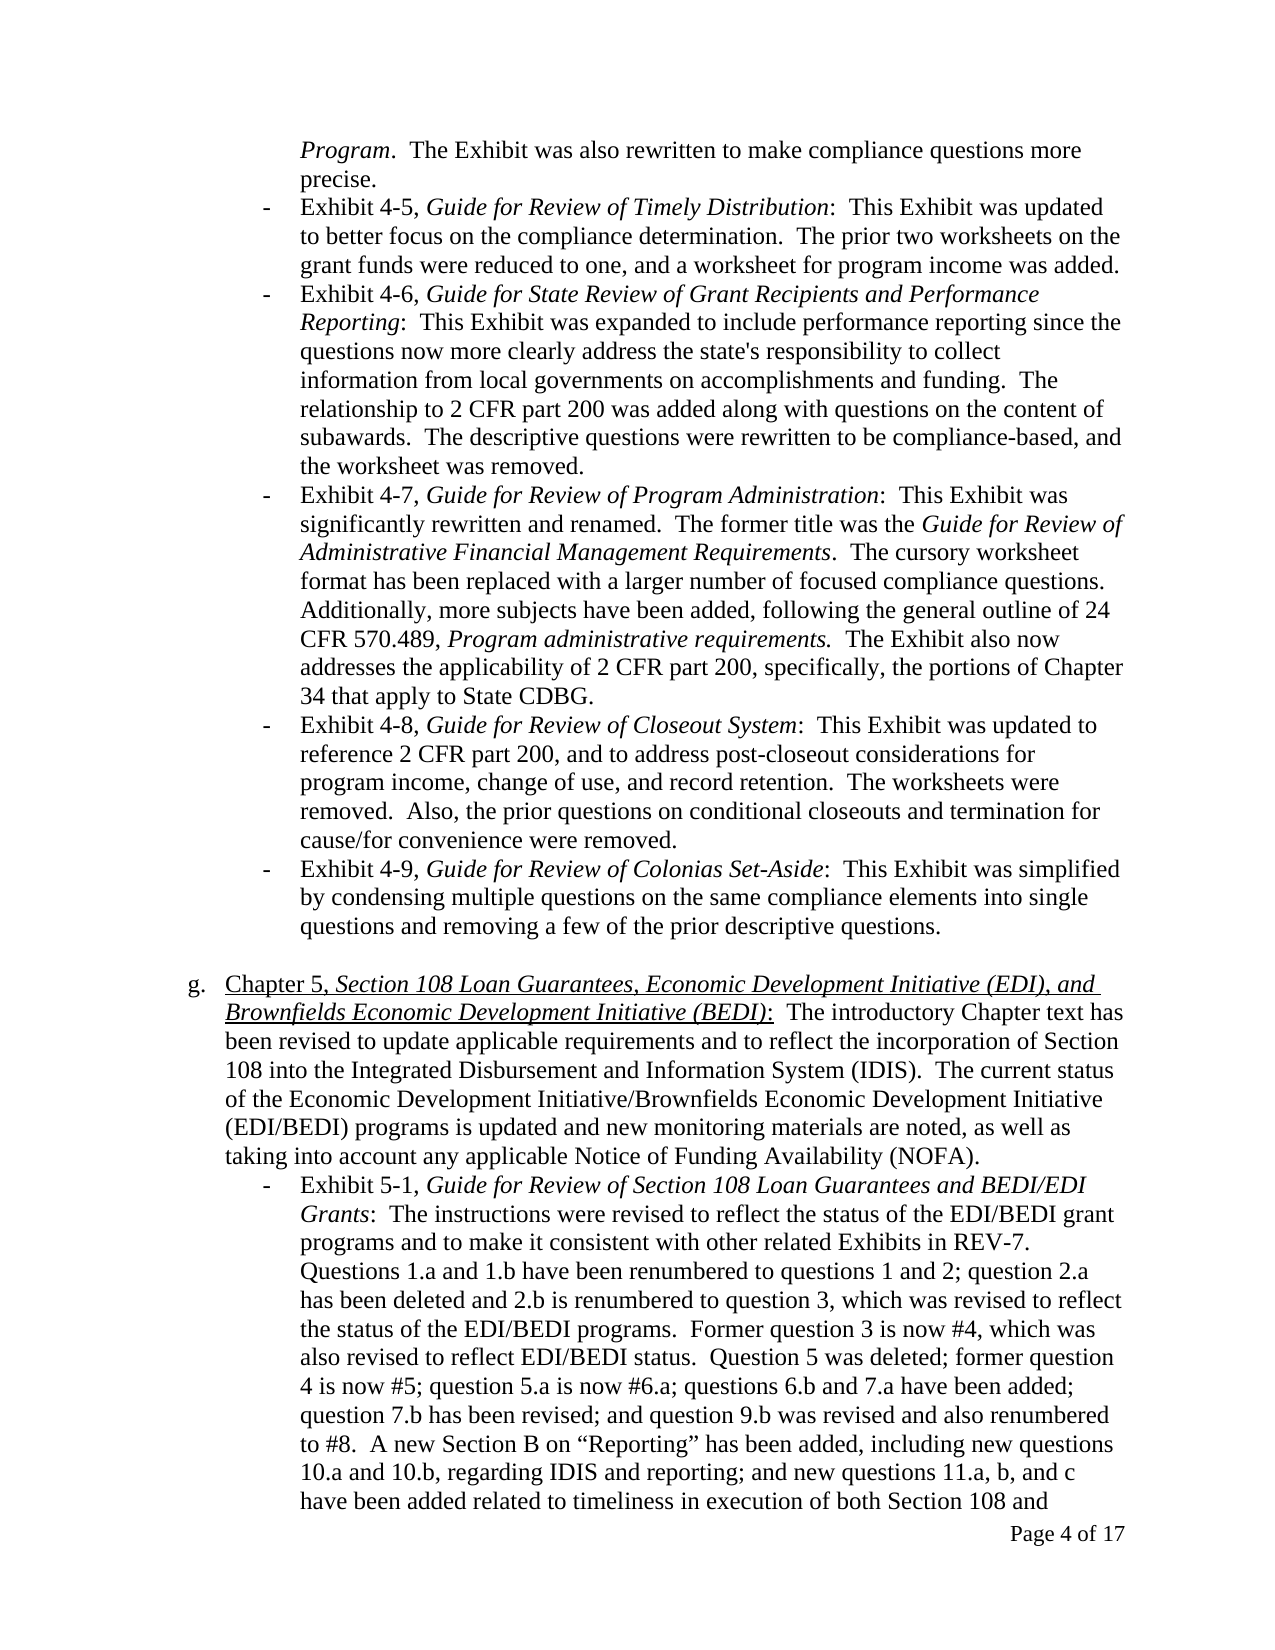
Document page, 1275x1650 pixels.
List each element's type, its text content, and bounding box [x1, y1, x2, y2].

list Exhibit 4-8, Guide for Review of Closeout System: This Exhibit was updated to reference 2 CFR part 200, and to address post-closeout considerations for program income, change of use, and record retention. The worksheets were removed. Also, the prior questions on conditional closeouts and termination for cause/for convenience were removed. [262, 710, 1125, 854]
list g. Chapter 5, Section 108 Loan Guarantees, Economic Development Initiative (EDI), and Brownfields Economic Development Initiative (BEDI): The introductory Chapter text has been revised to update applicable requirements and to reflect the incorporation of Section 108 into the Integrated Disbursement and Information System (IDIS). The current status of the Economic Development Initiative/Brownfields Economic Development Initiative (EDI/BEDI) programs is updated and new monitoring materials are noted, as well as taking into account any applicable Notice of Funding Availability (NOFA). [187, 969, 1125, 1170]
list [262, 1170, 1125, 1515]
list Exhibit 4-6, Guide for State Review of Grant Recipients and Performance Reporting: This Exhibit was expanded to include performance reporting since the questions now more clearly address the state's responsibility to collect information from local governments on accomplishments and funding. The relationship to 2 CFR part 200 was added along with questions on the content of subawards. The descriptive questions were rewritten to be compliance-based, and the worksheet was removed. [262, 279, 1125, 480]
list Exhibit 4-9, Guide for Review of Colonias Set-Aside: This Exhibit was simplified by condensing multiple questions on the same compliance elements into single questions and removing a few of the prior descriptive questions. [262, 854, 1125, 940]
list Exhibit 4-7, Guide for Review of Program Administration: This Exhibit was significantly rewritten and renamed. The former title was the Guide for Review of Administrative Financial Management Requirements. The cursory worksheet format has been replaced with a larger number of focused compliance questions. Additionally, more subjects have been added, following the general outline of 24 CFR 570.489, Program administrative requirements. The Exhibit also now addresses the applicability of 2 CFR part 200, specifically, the portions of Chapter 34 that apply to State CDBG. [262, 480, 1125, 710]
list Exhibit 4-5, Guide for Review of Timely Distribution: This Exhibit was updated to better focus on the compliance determination. The prior two worksheets on the grant funds were reduced to one, and a worksheet for program income was added. [262, 192, 1125, 279]
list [262, 135, 1125, 192]
